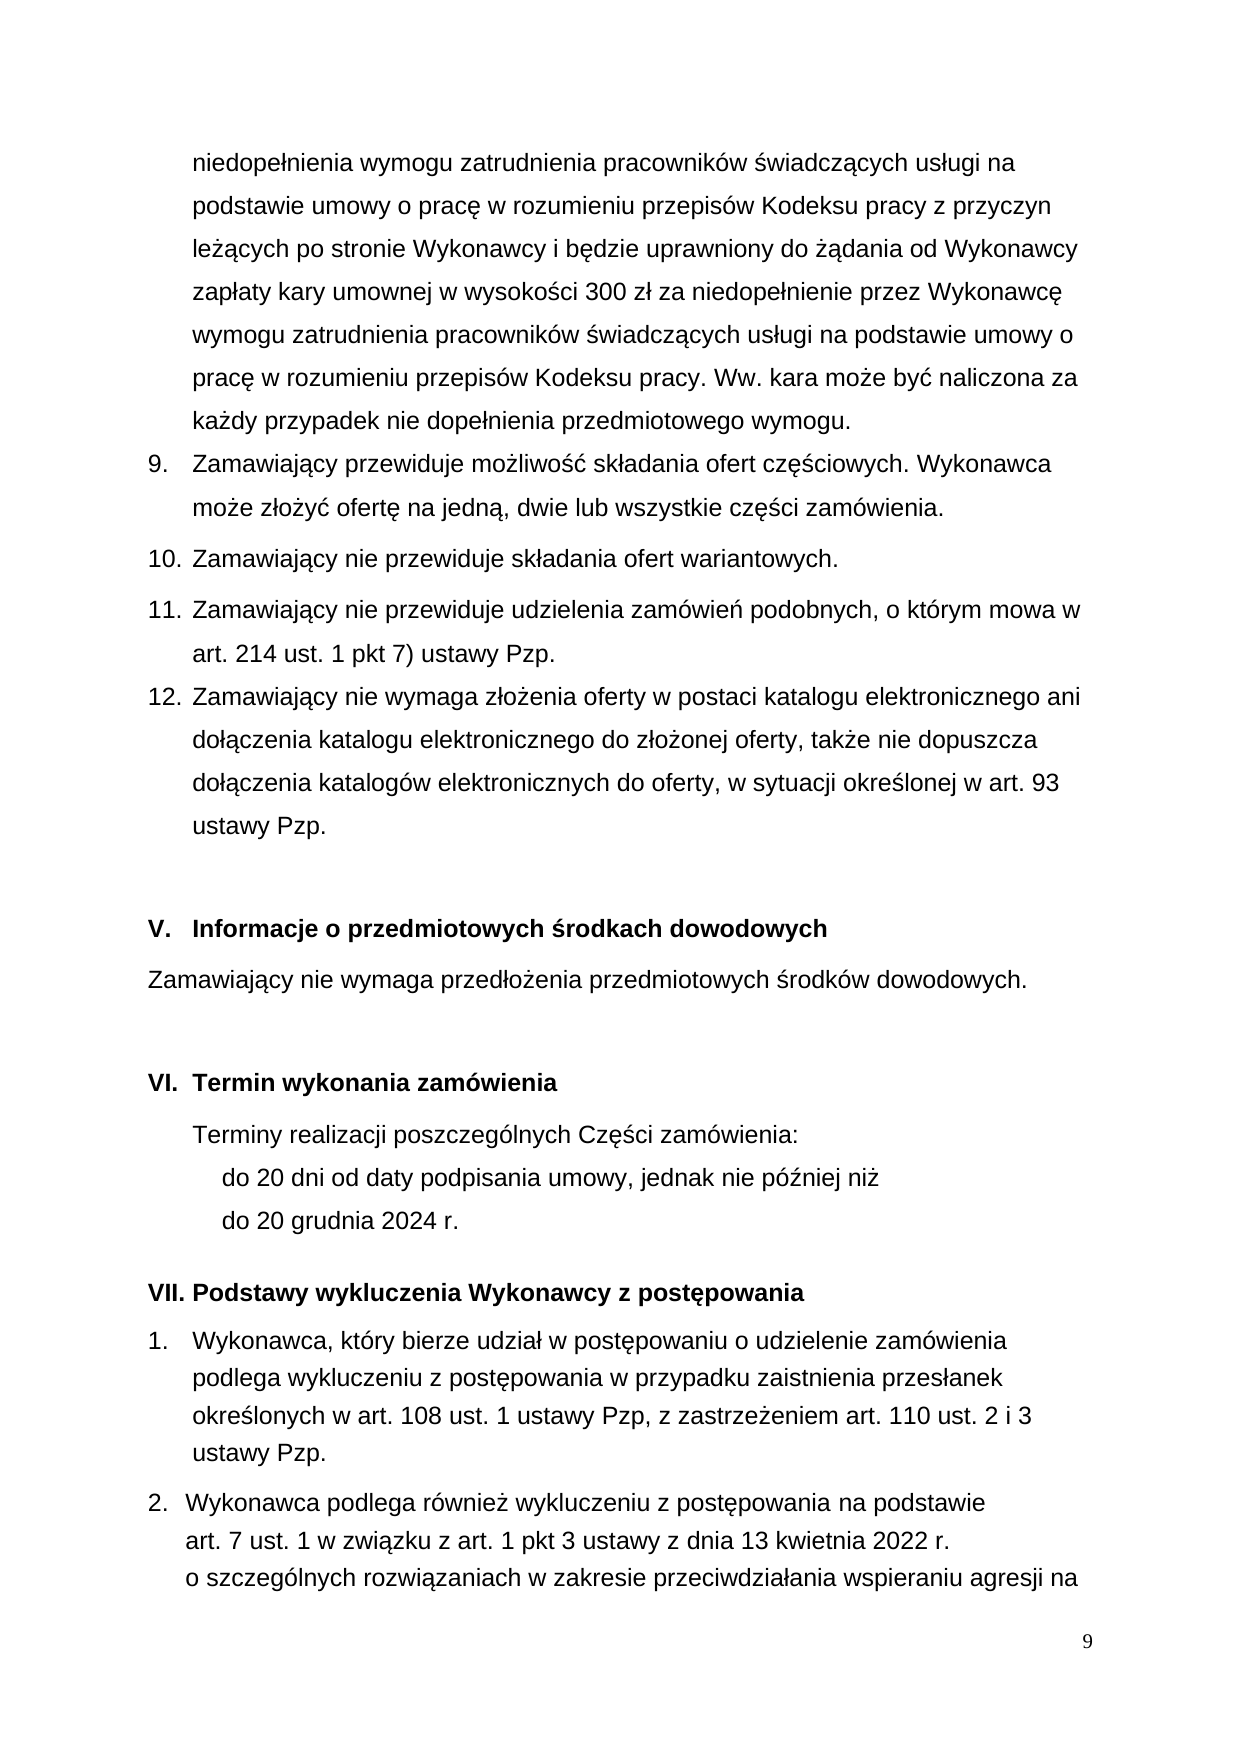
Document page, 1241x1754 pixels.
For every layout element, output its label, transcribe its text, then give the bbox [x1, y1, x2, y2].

list Zamawiający przewiduje możliwość składania ofert częściowych. Wykonawca może złożyć ofertę na jedną, dwie lub wszystkie części zamówienia. [148, 449, 1093, 521]
list Termin wykonania zamówienia [148, 1068, 1093, 1097]
list Informacje o przedmiotowych środkach dowodowych [148, 914, 1093, 943]
list Zamawiający nie przewiduje składania ofert wariantowych. [148, 544, 1093, 573]
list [148, 1482, 1093, 1594]
text Zamawiający nie wymaga przedłożenia przedmiotowych środków dowodowych. [148, 966, 1093, 994]
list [148, 148, 1093, 435]
list Podstawy wykluczenia Wykonawcy z postępowania [148, 1278, 1093, 1307]
list Zamawiający nie przewiduje udzielenia zamówień podobnych, o którym mowa w art. 214 ust. 1 pkt 7) ustawy Pzp. [148, 596, 1093, 667]
list Wykonawca, który bierze udział w postępowaniu o udzielenie zamówienia podlega wykluczeniu z postępowania w przypadku zaistnienia przesłanek określonych w art. 108 ust. 1 ustawy Pzp, z zastrzeżeniem art. 110 ust. 2 i 3 ustawy Pzp. [148, 1319, 1093, 1469]
list Zamawiający nie wymaga złożenia oferty w postaci katalogu elektronicznego ani dołączenia katalogu elektronicznego do złożonej oferty, także nie dopuszcza dołączenia katalogów elektronicznych do oferty, w sytuacji określonej w art. 93 ustawy Pzp. [148, 682, 1093, 840]
list Terminy realizacji poszczególnych Części zamówienia: [192, 1120, 1093, 1149]
list do 20 dni od daty podpisania umowy, jednak nie później niż do 20 grudnia 2024 r. [222, 1163, 1093, 1235]
